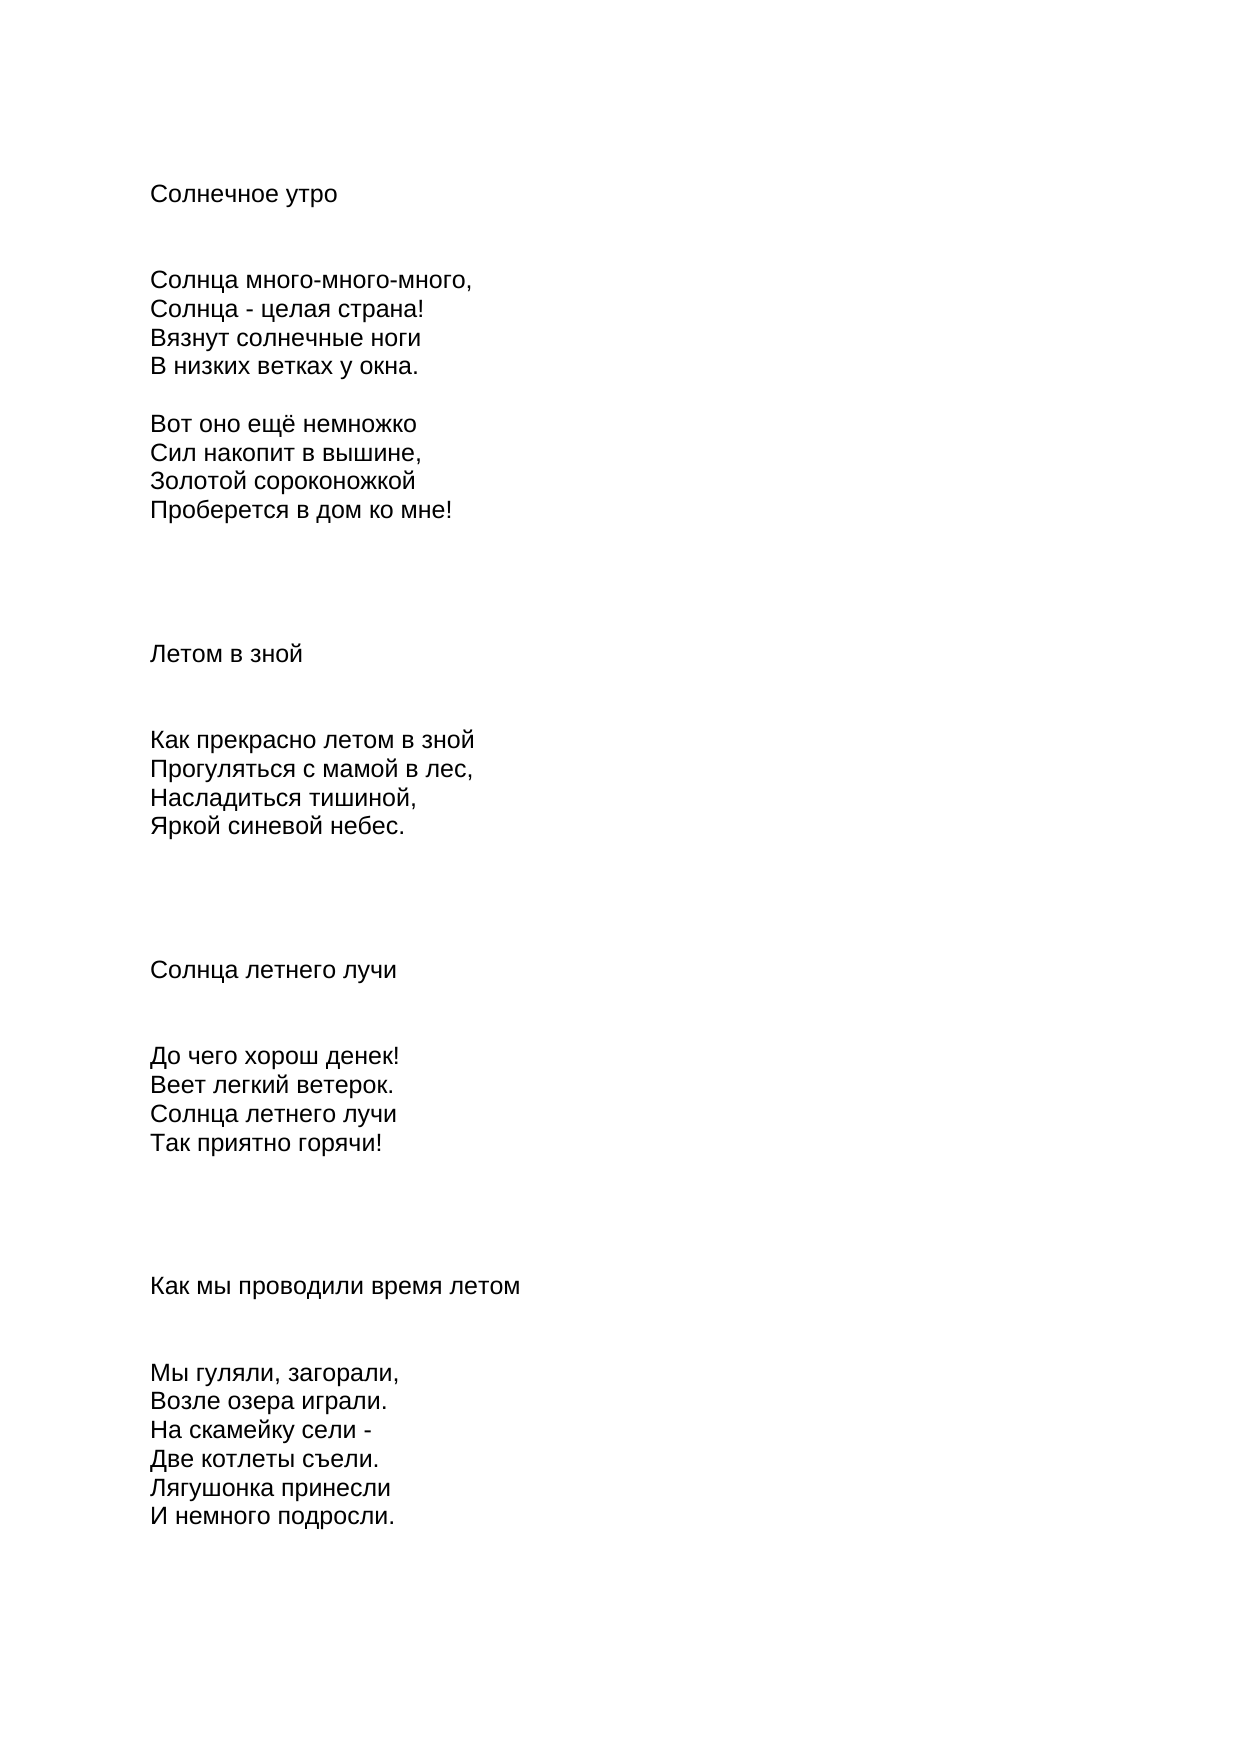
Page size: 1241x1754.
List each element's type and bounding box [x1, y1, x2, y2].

text [150, 150, 1090, 1587]
